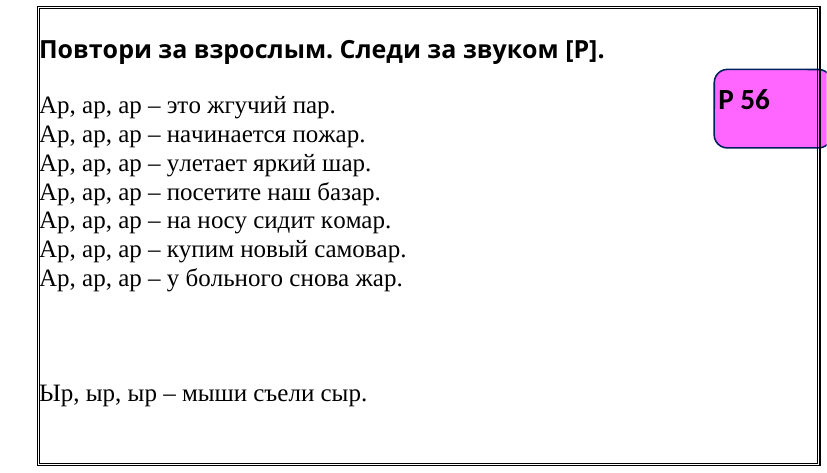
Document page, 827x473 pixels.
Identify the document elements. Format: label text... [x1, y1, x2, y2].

text Ар, ар, ар – купим новый самовар. [40, 234, 805, 263]
text Ыр, ыр, ыр – мыши съели сыр. [40, 378, 805, 407]
text Ар, ар, ар – это жгучий пар. [40, 90, 805, 119]
text Ар, ар, ар – улетает яркий шар. [40, 148, 805, 177]
text Ар, ар, ар – на носу сидит комар. [40, 205, 805, 234]
text Ар, ар, ар – начинается пожар. [40, 119, 805, 148]
text Ар, ар, ар – у больного снова жар. [40, 263, 805, 292]
text Ар, ар, ар – посетите наш базар. [40, 177, 805, 205]
